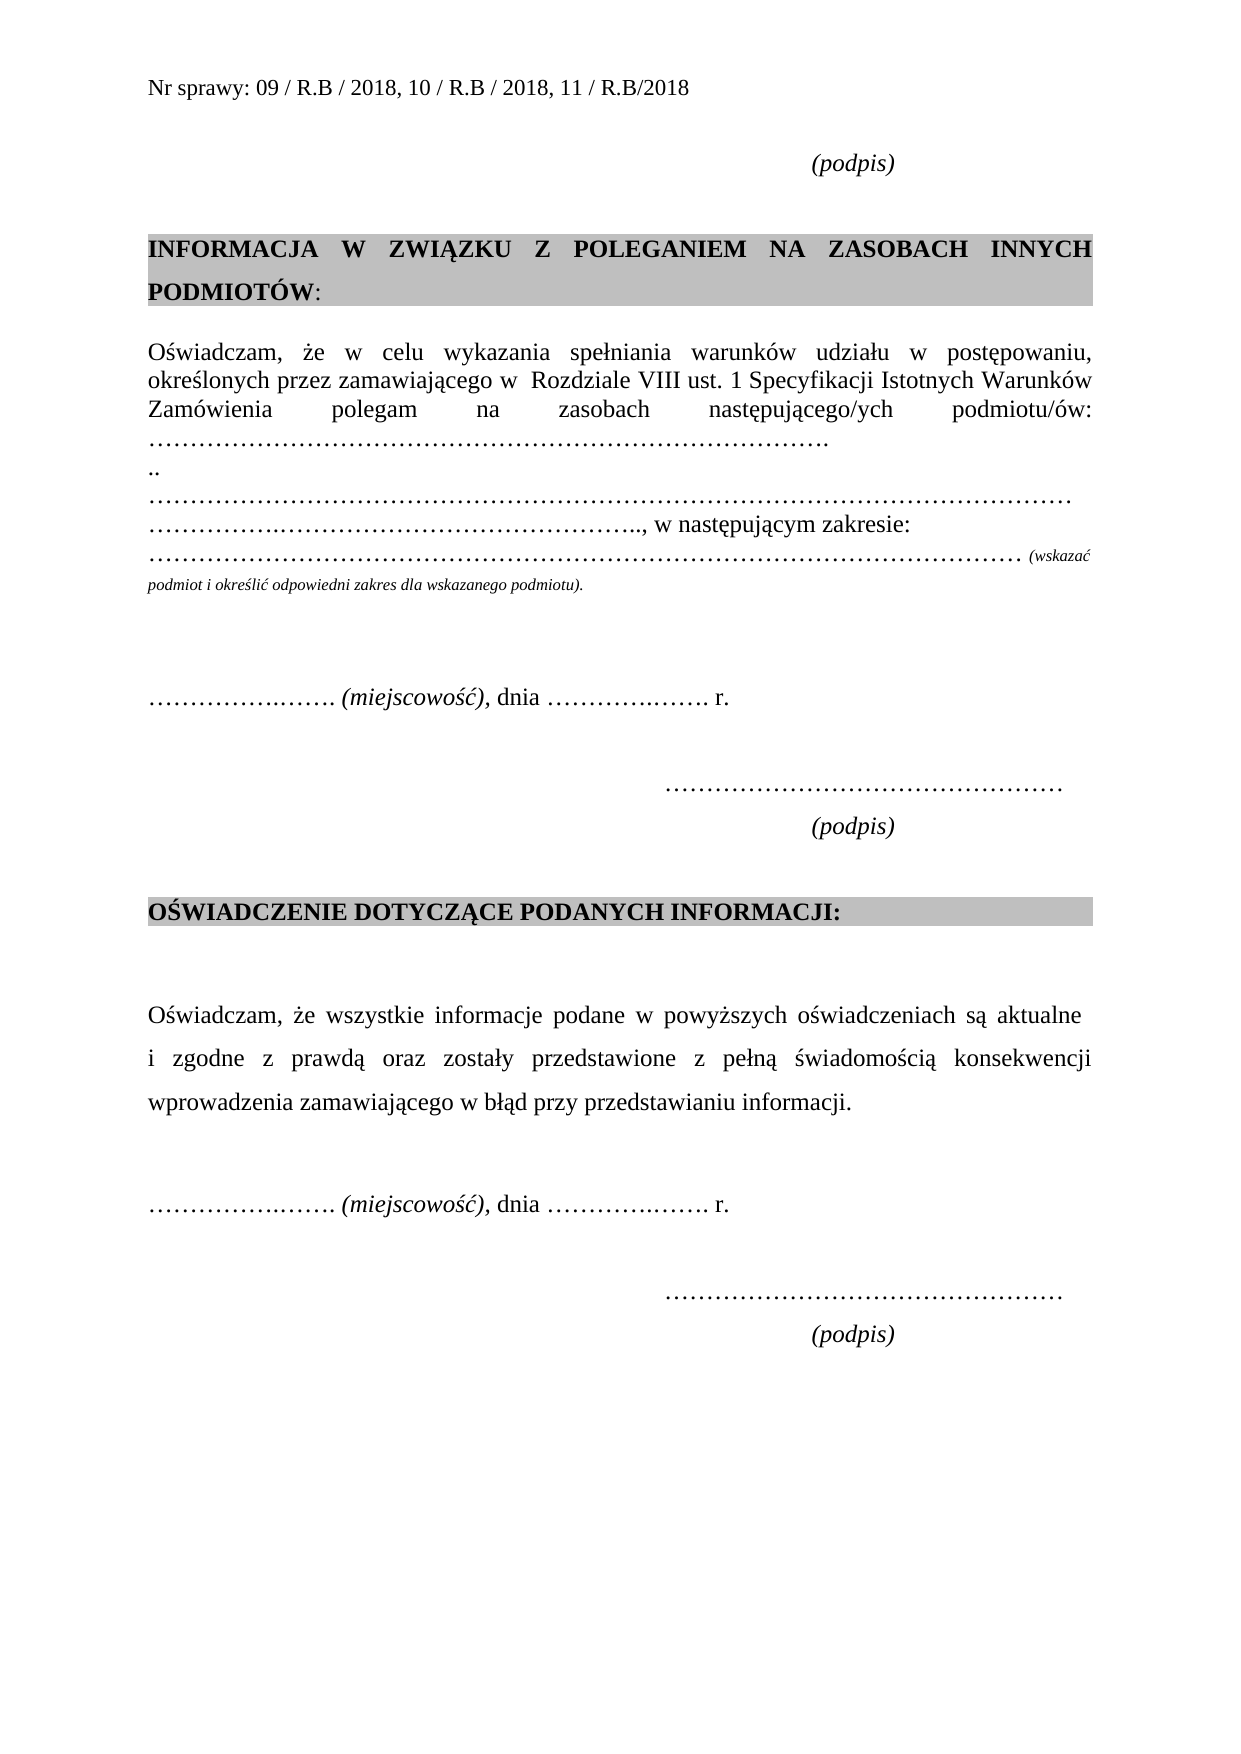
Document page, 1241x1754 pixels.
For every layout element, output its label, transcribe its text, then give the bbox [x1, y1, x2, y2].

text Oświadczam, że wszystkie informacje podane w powyższych oświadczeniach są aktualne i zgodne z prawdą oraz zostały przedstawione z pełną świadomością konsekwencji wprowadzenia zamawiającego w błąd przy przedstawianiu informacji. [148, 1000, 1093, 1115]
text ………………………………………… [148, 1276, 1093, 1304]
text ..……………………………………………………………………………………………………………….…………………………………….., w następującym zakresie: …………………………………………………………………………………………… (wskazać podmiot i określić odpowiedni zakres dla wskazanego podmiotu). [148, 452, 1093, 596]
text (podpis) [738, 811, 1093, 840]
text ………………………………………… [148, 768, 1093, 797]
text …………….……. (miejscowość), dnia ………….……. r. [148, 1189, 1093, 1218]
text (podpis) [738, 1319, 1093, 1348]
text (podpis) [738, 148, 1093, 176]
text Oświadczam, że w celu wykazania spełniania warunków udziału w postępowaniu, określonych przez zamawiającego w Rozdziale VIII ust. 1 Specyfikacji Istotnych Warunków Zamówienia polegam na zasobach następującego/ych podmiotu/ów: ………………………………………………………………………. [148, 337, 1093, 452]
text …………….……. (miejscowość), dnia ………….……. r. [148, 682, 1093, 711]
text OŚWIADCZENIE DOTYCZĄCE PODANYCH INFORMACJI: [148, 897, 1093, 926]
text INFORMACJA W ZWIĄZKU Z POLEGANIEM NA ZASOBACH INNYCH PODMIOTÓW: [148, 234, 1093, 306]
